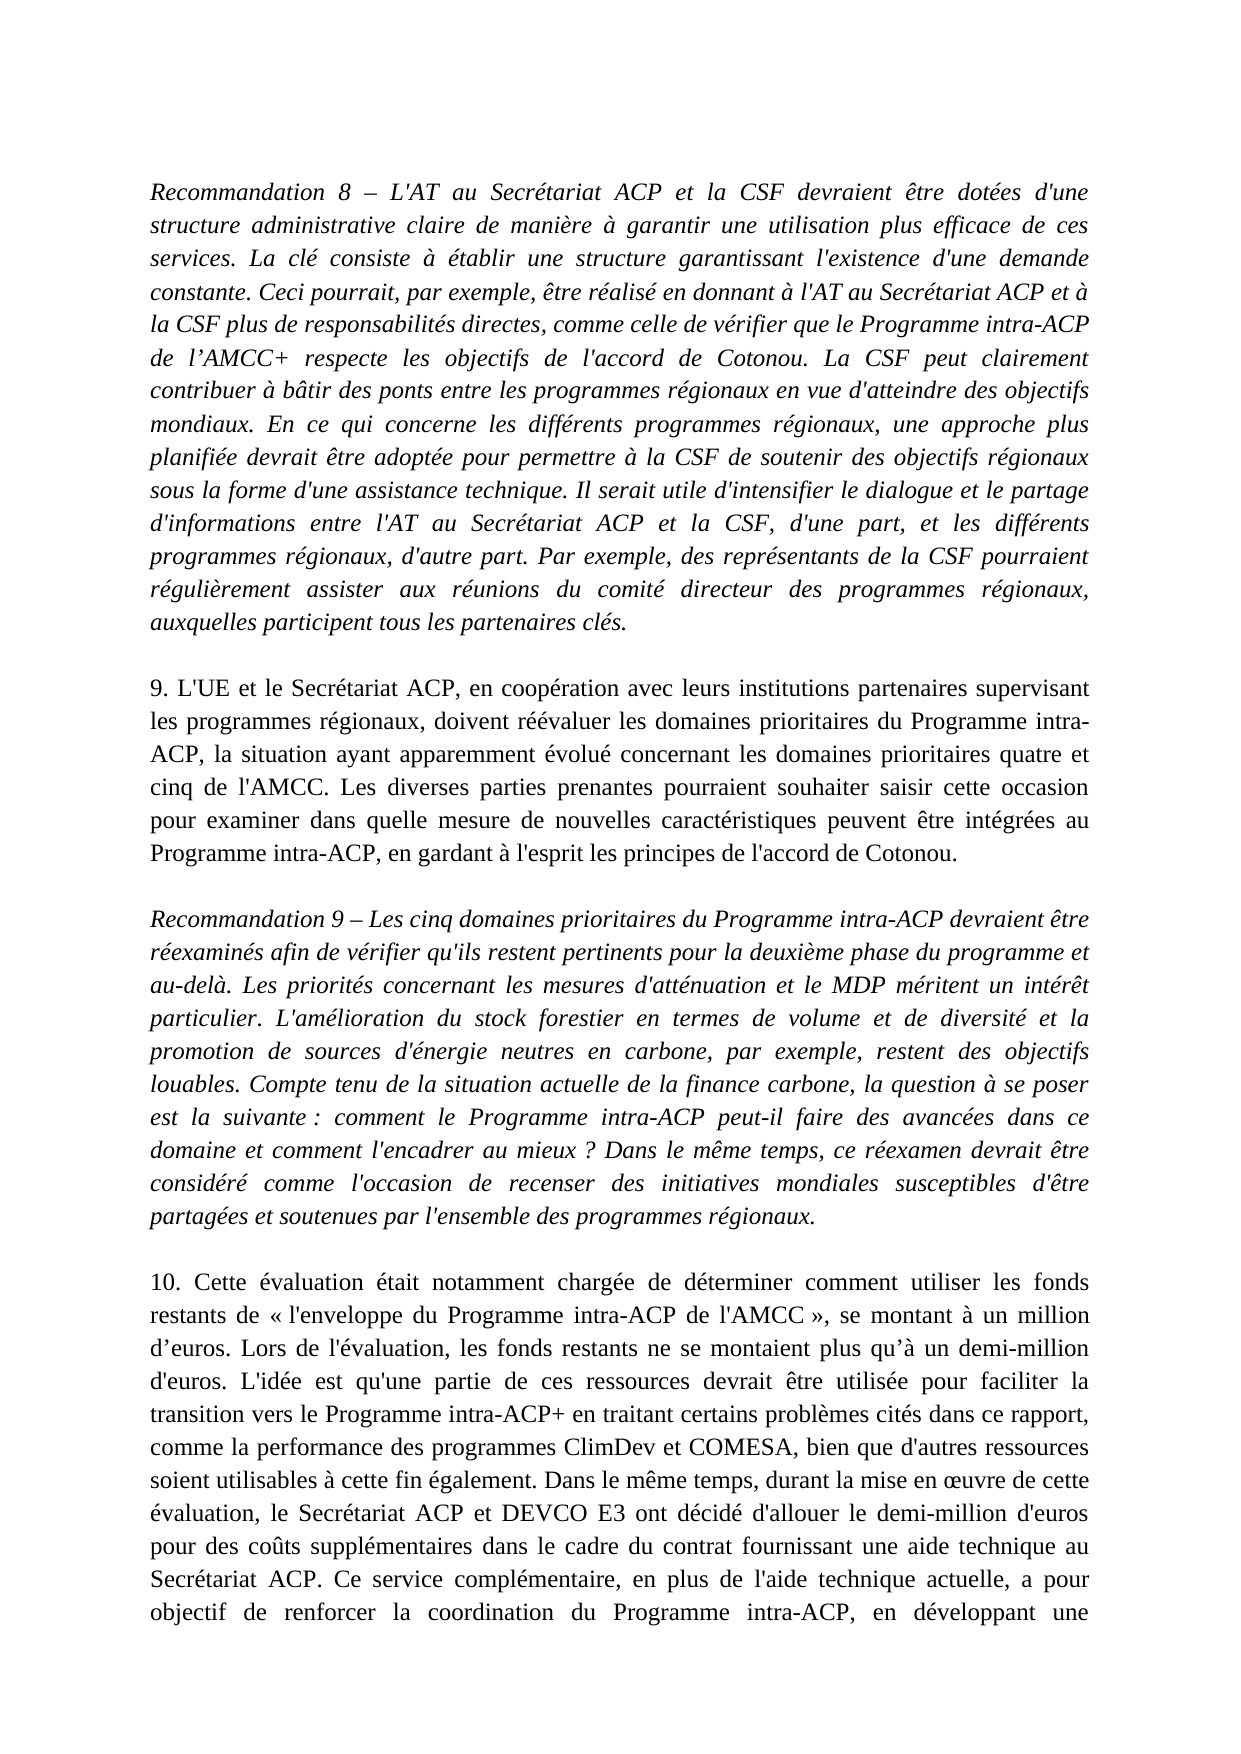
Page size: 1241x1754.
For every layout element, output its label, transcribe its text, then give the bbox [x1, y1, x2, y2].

text Recommandation 9 – Les cinq domaines prioritaires du Programme intra-ACP devraient être réexaminés afin de vérifier qu'ils restent pertinents pour la deuxième phase du programme et au-delà. Les priorités concernant les mesures d'atténuation et le MDP méritent un intérêt particulier. L'amélioration du stock forestier en termes de volume et de diversité et la promotion de sources d'énergie neutres en carbone, par exemple, restent des objectifs louables. Compte tenu de la situation actuelle de la finance carbone, la question à se poser est la suivante : comment le Programme intra-ACP peut-il faire des avancées dans ce domaine et comment l'encadrer au mieux ? Dans le même temps, ce réexamen devrait être considéré comme l'occasion de recenser des initiatives mondiales susceptibles d'être partagées et soutenues par l'ensemble des programmes régionaux. [150, 904, 1090, 1230]
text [150, 1267, 1090, 1626]
text Recommandation 8 – L'AT au Secrétariat ACP et la CSF devraient être dotées d'une structure administrative claire de manière à garantir une utilisation plus efficace de ces services. La clé consiste à établir une structure garantissant l'existence d'une demande constante. Ceci pourrait, par exemple, être réalisé en donnant à l'AT au Secrétariat ACP et à la CSF plus de responsabilités directes, comme celle de vérifier que le Programme intra-ACP de l’AMCC+ respecte les objectifs de l'accord de Cotonou. La CSF peut clairement contribuer à bâtir des ponts entre les programmes régionaux en vue d'atteindre des objectifs mondiaux. En ce qui concerne les différents programmes régionaux, une approche plus planifiée devrait être adoptée pour permettre à la CSF de soutenir des objectifs régionaux sous la forme d'une assistance technique. Il serait utile d'intensifier le dialogue et le partage d'informations entre l'AT au Secrétariat ACP et la CSF, d'une part, et les différents programmes régionaux, d'autre part. Par exemple, des représentants de la CSF pourraient régulièrement assister aux réunions du comité directeur des programmes régionaux, auxquelles participent tous les partenaires clés. [150, 177, 1090, 636]
text 9. L'UE et le Secrétariat ACP, en coopération avec leurs institutions partenaires supervisant les programmes régionaux, doivent réévaluer les domaines prioritaires du Programme intra-ACP, la situation ayant apparemment évolué concernant les domaines prioritaires quatre et cinq de l'AMCC. Les diverses parties prenantes pourraient souhaiter saisir cette occasion pour examiner dans quelle mesure de nouvelles caractéristiques peuvent être intégrées au Programme intra-ACP, en gardant à l'esprit les principes de l'accord de Cotonou. [150, 673, 1090, 867]
